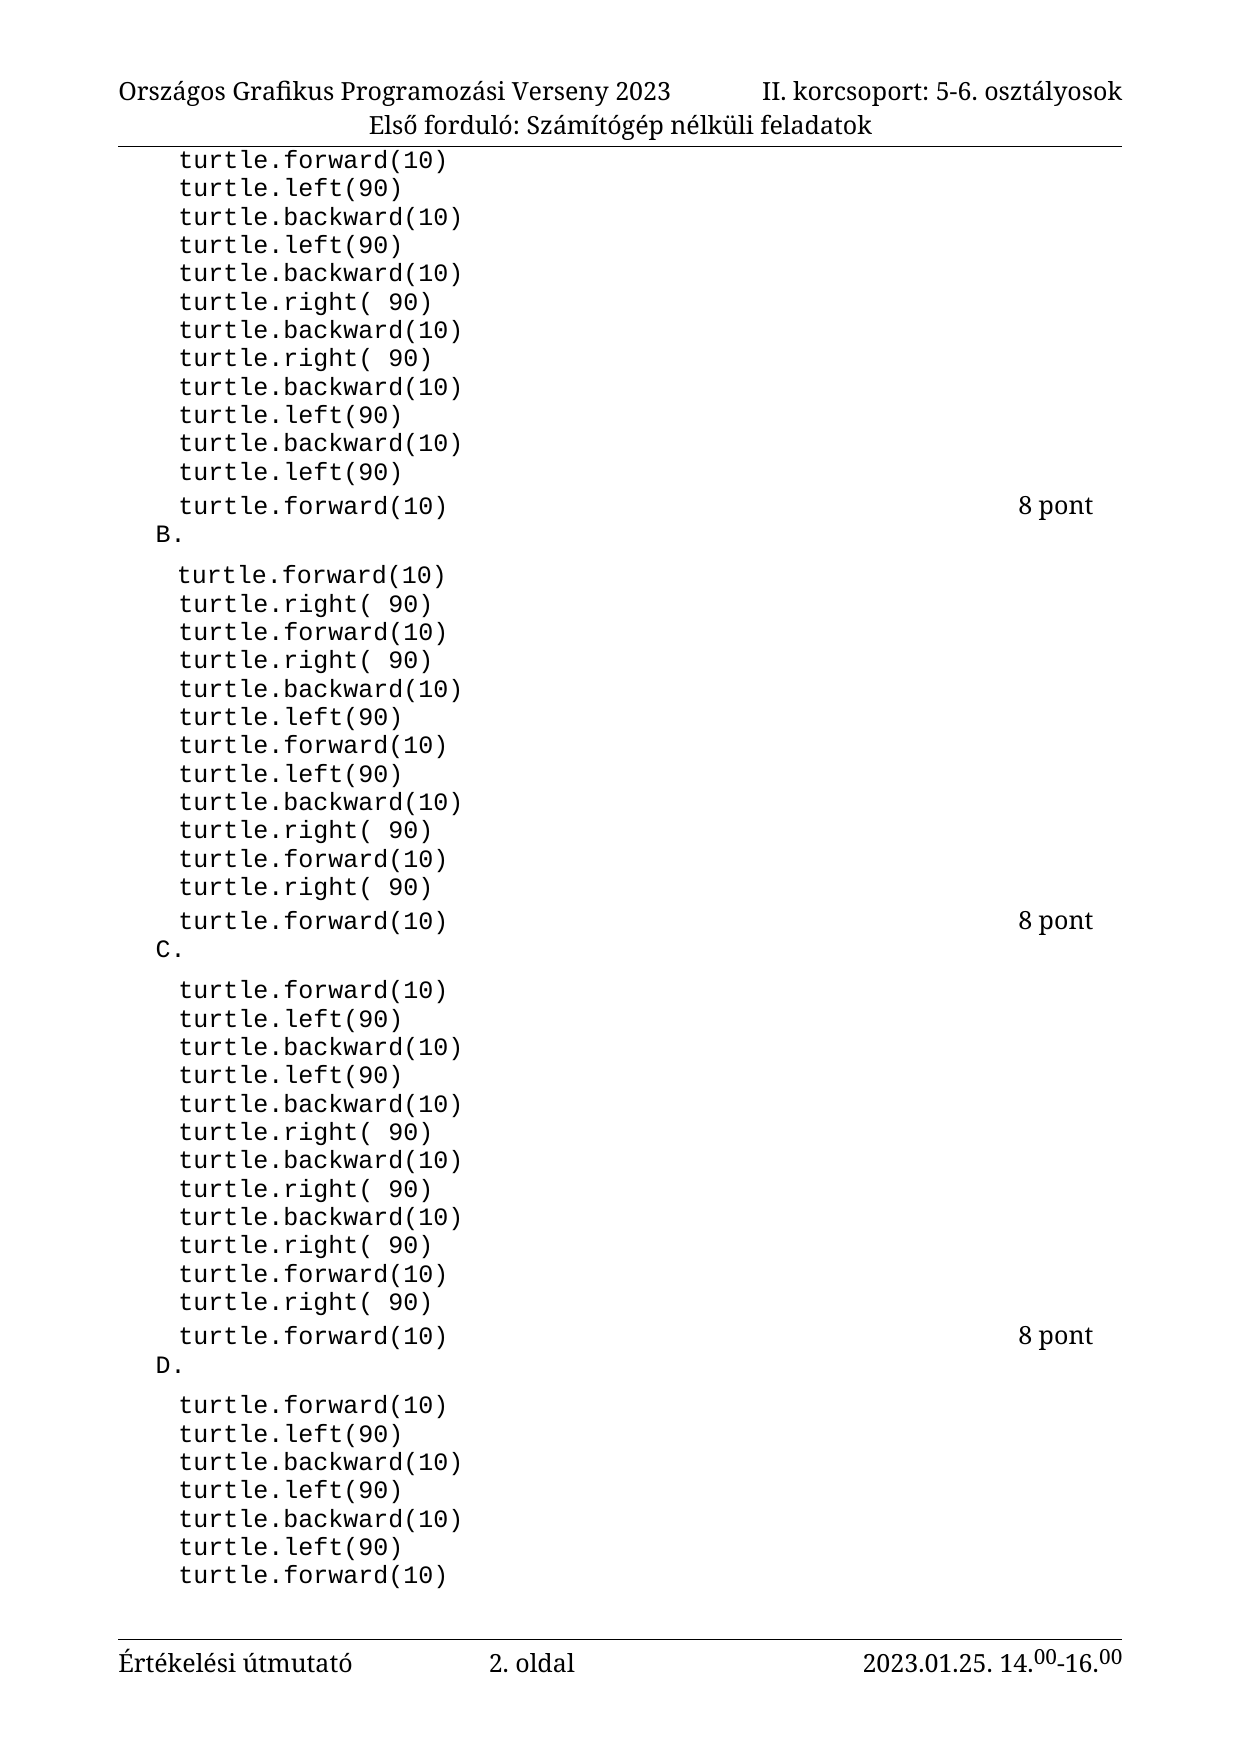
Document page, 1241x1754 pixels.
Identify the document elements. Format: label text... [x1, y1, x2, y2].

text turtle.forward(10) [118, 619, 1122, 648]
text turtle.right( 90) [118, 648, 1122, 676]
text turtle.left(90) [118, 1006, 1122, 1034]
text turtle.left(90) [118, 459, 1122, 488]
text turtle.forward(10) [118, 1261, 1122, 1289]
text turtle.right( 90) [118, 289, 1122, 318]
text turtle.forward(10) [118, 1563, 1122, 1591]
text turtle.right( 90) [118, 1289, 1122, 1318]
text turtle.forward(10) [118, 1393, 1122, 1421]
text turtle.backward(10) [118, 1450, 1122, 1478]
text turtle.backward(10) [118, 1091, 1122, 1119]
text turtle.forward(10) 8 pont [118, 488, 1122, 522]
text turtle.forward(10) [118, 978, 1122, 1006]
text turtle.left(90) [118, 1478, 1122, 1506]
text turtle.left(90) [118, 233, 1122, 261]
text turtle.backward(10) [118, 789, 1122, 818]
text turtle.right( 90) [118, 1233, 1122, 1261]
text turtle.forward(10) 8 pont [118, 903, 1122, 937]
text turtle.backward(10) [118, 318, 1122, 346]
text turtle.backward(10) [118, 431, 1122, 459]
text turtle.forward(10) [118, 148, 1122, 176]
text turtle.right( 90) [118, 346, 1122, 374]
text turtle.left(90) [118, 704, 1122, 733]
text turtle.left(90) [118, 1063, 1122, 1091]
text turtle.forward(10) [118, 563, 1122, 591]
text turtle.right( 90) [118, 1119, 1122, 1148]
text turtle.backward(10) [118, 374, 1122, 403]
text turtle.left(90) [118, 176, 1122, 204]
text turtle.backward(10) [118, 676, 1122, 704]
text turtle.forward(10) 8 pont [118, 1318, 1122, 1352]
text turtle.backward(10) [118, 1148, 1122, 1176]
text turtle.backward(10) [118, 1034, 1122, 1063]
text turtle.right( 90) [118, 591, 1122, 619]
text turtle.right( 90) [118, 818, 1122, 846]
text turtle.forward(10) [118, 733, 1122, 761]
text turtle.forward(10) [118, 846, 1122, 874]
text turtle.backward(10) [118, 1204, 1122, 1233]
text turtle.left(90) [118, 1421, 1122, 1450]
text turtle.backward(10) [118, 204, 1122, 233]
text turtle.backward(10) [118, 1506, 1122, 1535]
text turtle.left(90) [118, 761, 1122, 789]
text turtle.backward(10) [118, 261, 1122, 289]
text turtle.left(90) [118, 1535, 1122, 1563]
text turtle.right( 90) [118, 1176, 1122, 1204]
text turtle.right( 90) [118, 874, 1122, 903]
text turtle.left(90) [118, 403, 1122, 431]
